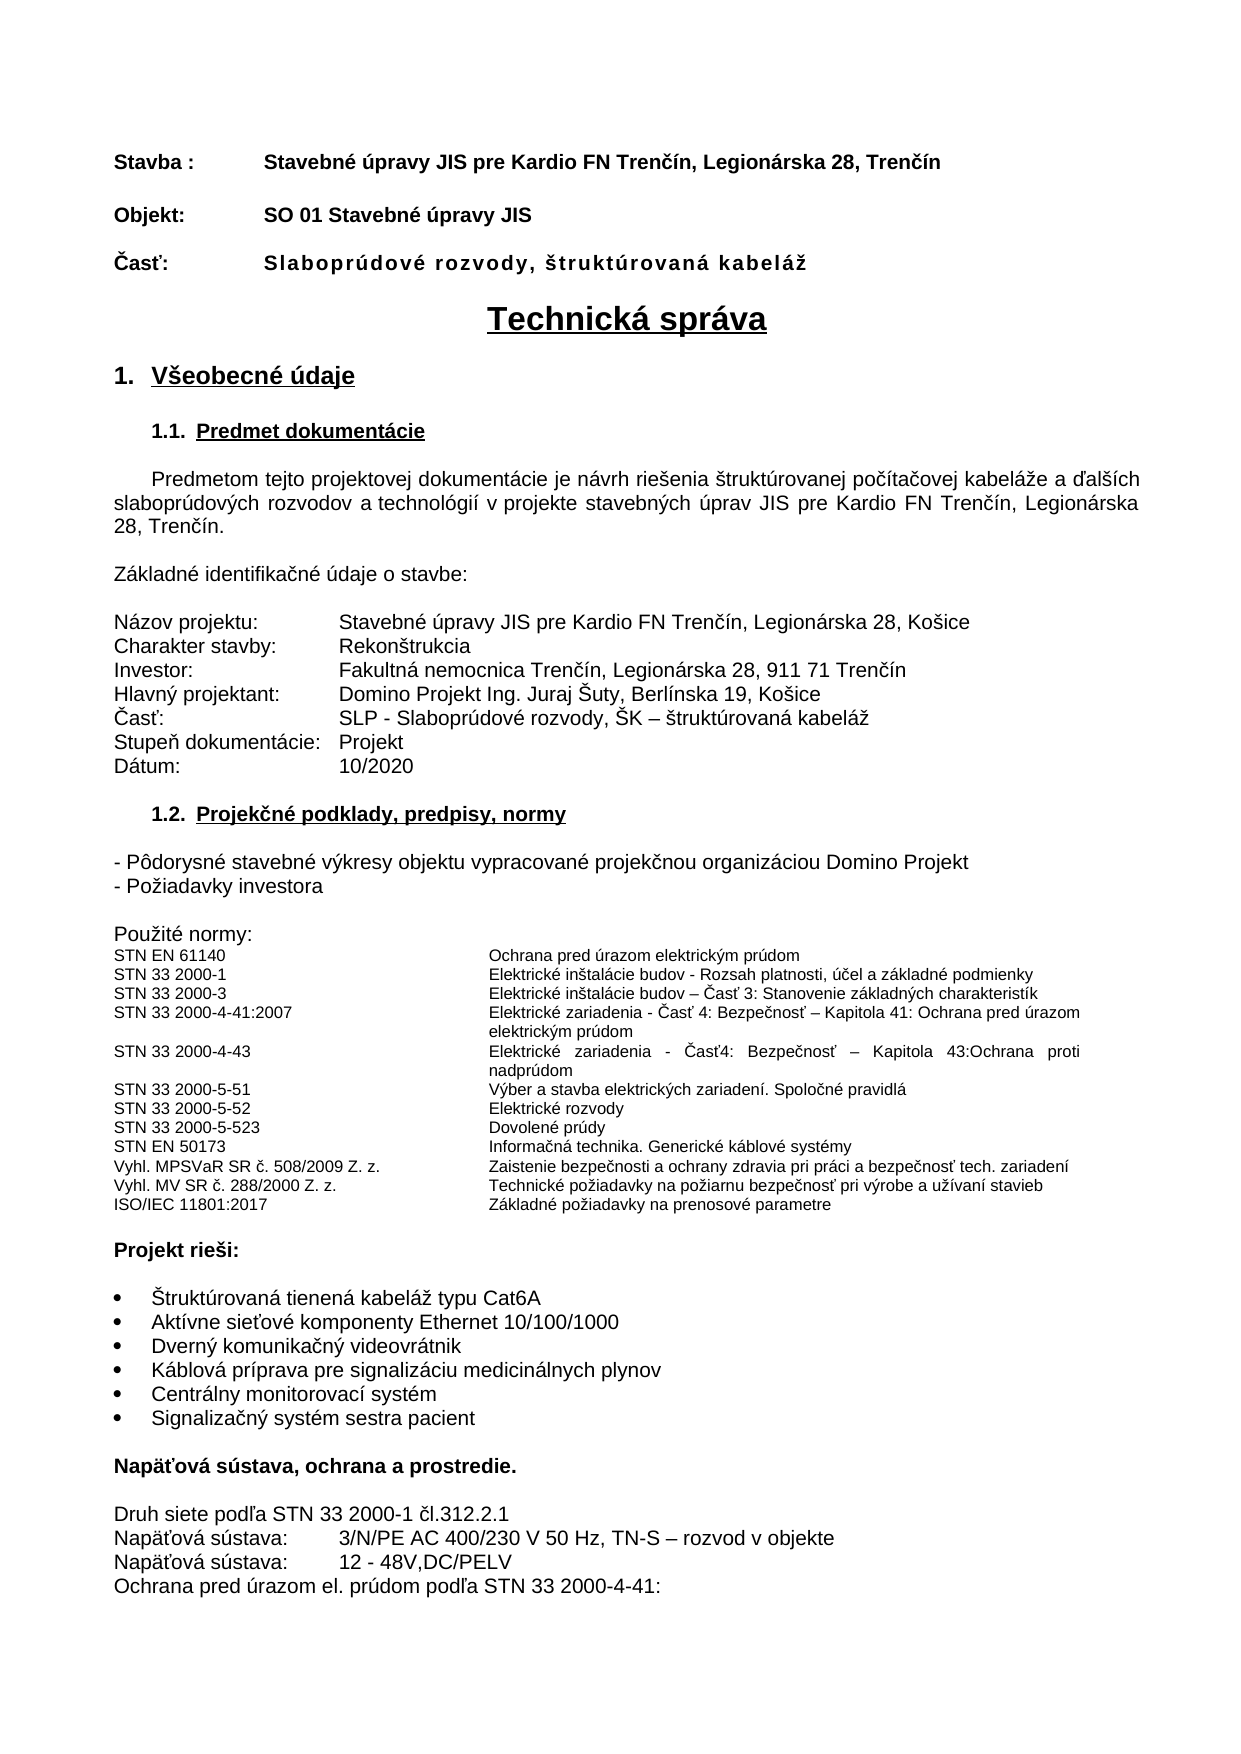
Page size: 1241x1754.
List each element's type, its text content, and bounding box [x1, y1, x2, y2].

text Napäťová sústava, ochrana a prostredie. [113, 1454, 1140, 1478]
text - Pôdorysné stavebné výkresy objektu vypracované projekčnou organizáciou Domino Projekt [113, 850, 1140, 874]
list Signalizačný systém sestra pacient [113, 1406, 1140, 1430]
text Stupeň dokumentácie: Projekt [113, 730, 1140, 754]
text Použité normy: [113, 922, 1140, 946]
text STN 33 2000-5-523 Dovolené prúdy [113, 1118, 1081, 1137]
text - Požiadavky investora [113, 874, 1140, 898]
text STN 33 2000-4-41:2007 Elektrické zariadenia - Časť 4: Bezpečnosť – Kapitola 41: Ochrana pred úrazom elektrickým prúdom [113, 1003, 1081, 1041]
text Ochrana pred úrazom el. prúdom podľa STN 33 2000-4-41: [113, 1574, 1140, 1598]
text Základné identifikačné údaje o stavbe: [113, 562, 1140, 586]
list Projekčné podklady, predpisy, normy [151, 802, 1140, 826]
text Napäťová sústava: 12 - 48V,DC/PELV [113, 1550, 1140, 1574]
list Všeobecné údaje [113, 361, 1140, 390]
text Vyhl. MV SR č. 288/2000 Z. z. Technické požiadavky na požiarnu bezpečnosť pri výrobe a užívaní stavieb [113, 1176, 1081, 1195]
text STN 33 2000-5-51 Výber a stavba elektrických zariadení. Spoločné pravidlá [113, 1080, 1081, 1099]
text Investor: Fakultná nemocnica Trenčín, Legionárska 28, 911 71 Trenčín [113, 658, 1140, 682]
text Dátum: 10/2020 [113, 754, 1140, 778]
text Charakter stavby: Rekonštrukcia [113, 634, 1140, 658]
subtitle Názov projektu: Stavebné úpravy JIS pre Kardio FN Trenčín, Legionárska 28, Košice [113, 610, 1140, 634]
subtitle Objekt: SO 01 Stavebné úpravy JIS [113, 203, 1140, 227]
text ISO/IEC 11801:2017 Základné požiadavky na prenosové parametre [113, 1195, 1140, 1214]
text Napäťová sústava: 3/N/PE AC 400/230 V 50 Hz, TN-S – rozvod v objekte [113, 1526, 1140, 1550]
text Projekt rieši: [113, 1238, 1140, 1262]
subtitle Časť: Slaboprúdové rozvody, štruktúrovaná kabeláž [113, 251, 1140, 274]
text Vyhl. MPSVaR SR č. 508/2009 Z. z. Zaistenie bezpečnosti a ochrany zdravia pri práci a bezpečnosť tech. zariadení [113, 1156, 1081, 1176]
subtitle Stavba : Stavebné úpravy JIS pre Kardio FN Trenčín, Legionárska 28, Trenčín [113, 150, 1140, 174]
list Centrálny monitorovací systém [113, 1382, 1140, 1406]
text Technická správa [113, 298, 1140, 337]
list Aktívne sieťové komponenty Ethernet 10/100/1000 [113, 1310, 1140, 1334]
list Dverný komunikačný videovrátnik [113, 1334, 1140, 1358]
list Štruktúrovaná tienená kabeláž typu Cat6A [113, 1286, 1140, 1310]
text Hlavný projektant: Domino Projekt Ing. Juraj Šuty, Berlínska 19, Košice [113, 682, 1140, 706]
list Káblová príprava pre signalizáciu medicinálnych plynov [113, 1358, 1140, 1382]
text Druh siete podľa STN 33 2000-1 čl.312.2.1 [113, 1502, 1140, 1526]
list Predmet dokumentácie [151, 418, 1140, 442]
text STN 33 2000-4-43 Elektrické zariadenia - Časť4: Bezpečnosť – Kapitola 43:Ochrana proti nadprúdom [113, 1041, 1081, 1080]
text STN 33 2000-1 Elektrické inštalácie budov - Rozsah platnosti, účel a základné podmienky [113, 965, 1081, 984]
text STN EN 61140 Ochrana pred úrazom elektrickým prúdom [113, 946, 1140, 965]
text STN EN 50173 Informačná technika. Generické káblové systémy [113, 1137, 1081, 1156]
text Časť: SLP - Slaboprúdové rozvody, ŠK – štruktúrovaná kabeláž [113, 706, 1140, 730]
text STN 33 2000-3 Elektrické inštalácie budov – Časť 3: Stanovenie základných charakteristík [113, 984, 1081, 1003]
text Predmetom tejto projektovej dokumentácie je návrh riešenia štruktúrovanej počítačovej kabeláže a ďalších slaboprúdových rozvodov a technológií v projekte stavebných úprav JIS pre Kardio FN Trenčín, Legionárska 28, Trenčín. [113, 466, 1140, 538]
text STN 33 2000-5-52 Elektrické rozvody [113, 1099, 1081, 1118]
